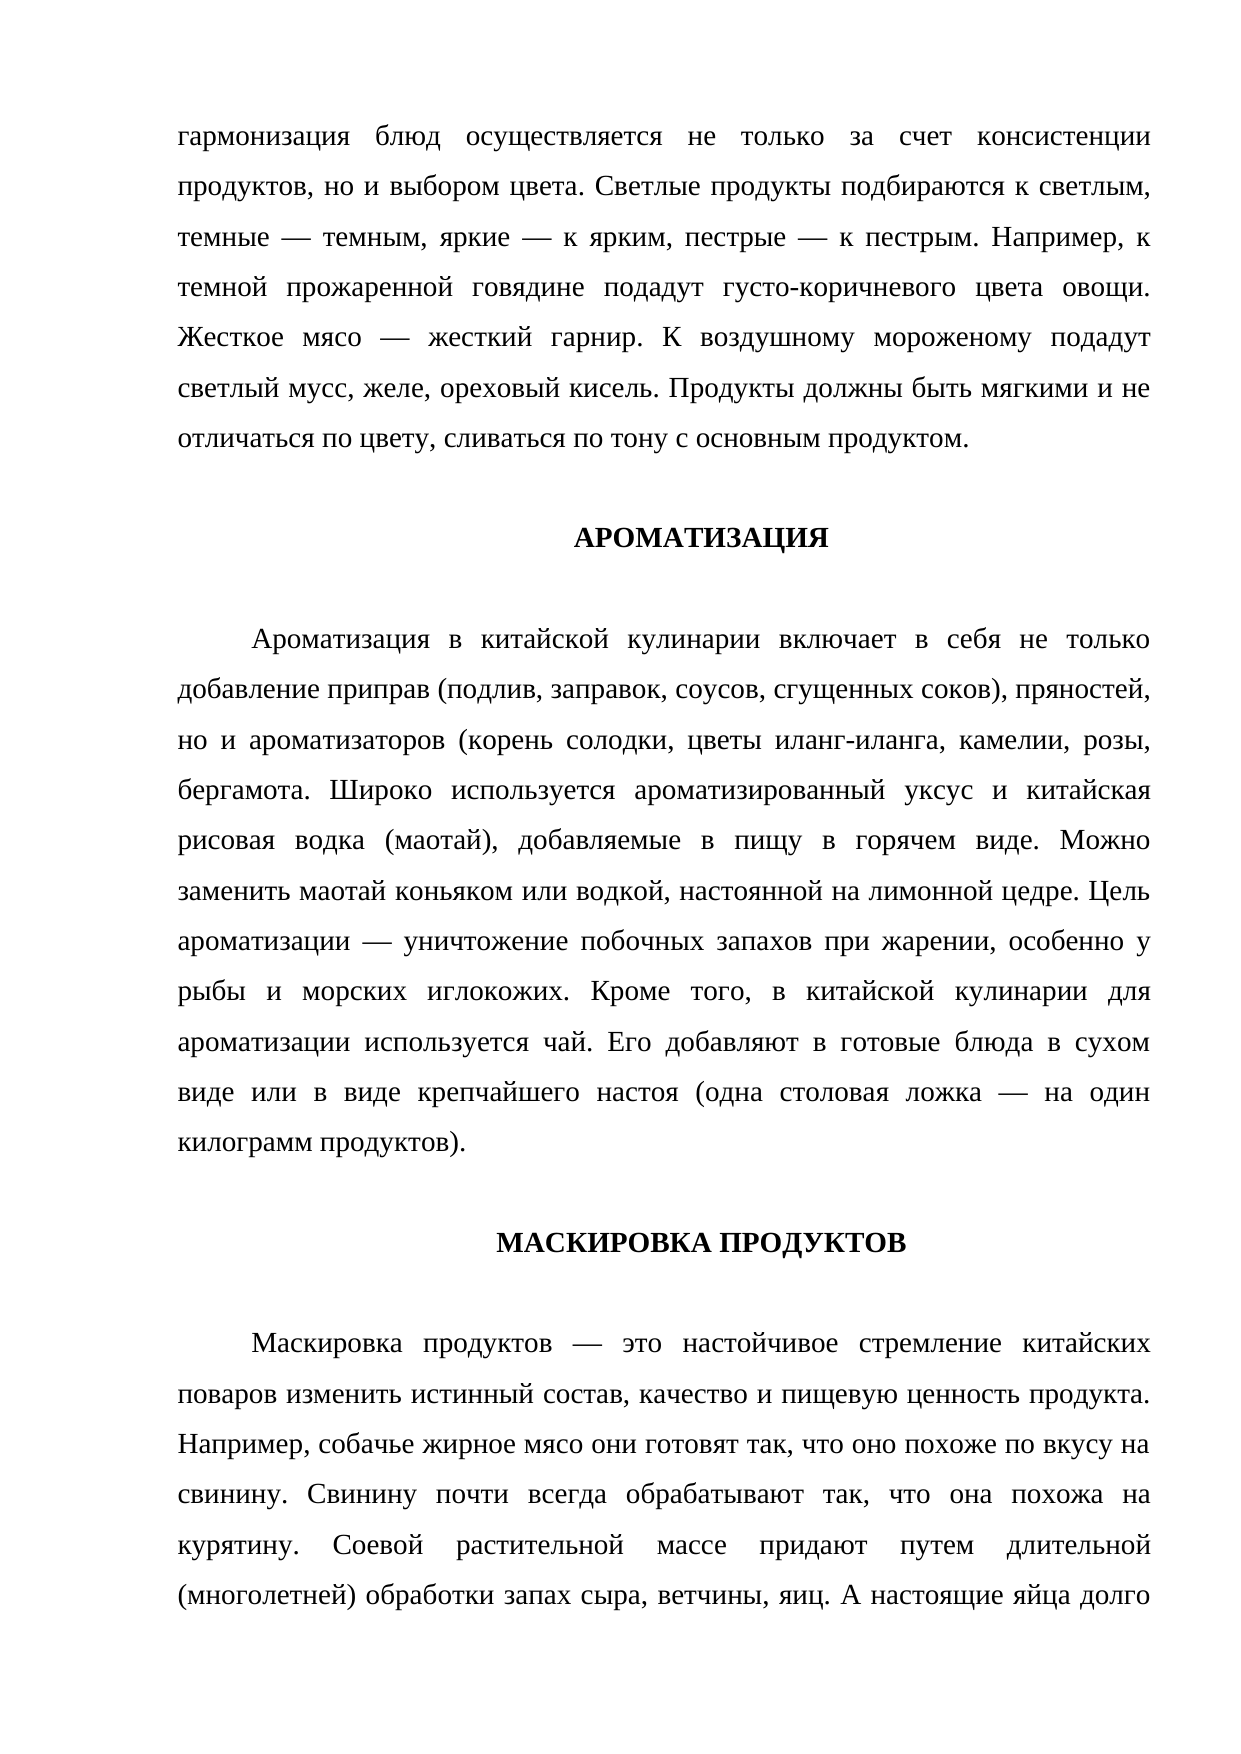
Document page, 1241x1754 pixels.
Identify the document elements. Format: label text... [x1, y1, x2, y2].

text Ароматизация в китайской кулинарии включает в себя не только добавление приправ (подлив, заправок, соусов, сгущенных соков), пряностей, но и ароматизаторов (корень солодки, цветы иланг-иланга, камелии, розы, бергамота. Широко используется ароматизированный уксус и китайская рисовая водка (маотай), добавляемые в пищу в горячем виде. Можно заменить маотай коньяком или водкой, настоянной на лимонной цедре. Цель ароматизации — уничтожение побочных запахов при жарении, особенно у рыбы и морских иглокожих. Кроме того, в китайской кулинарии для ароматизации используется чай. Его добавляют в готовые блюда в сухом виде или в виде крепчайшего настоя (одна столовая ложка — на один килограмм продуктов). [177, 621, 1152, 1158]
text МАСКИРОВКА ПРОДУКТОВ [177, 1225, 1152, 1258]
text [177, 1326, 1152, 1611]
text АРОМАТИЗАЦИЯ [177, 521, 1152, 554]
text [177, 118, 1152, 453]
